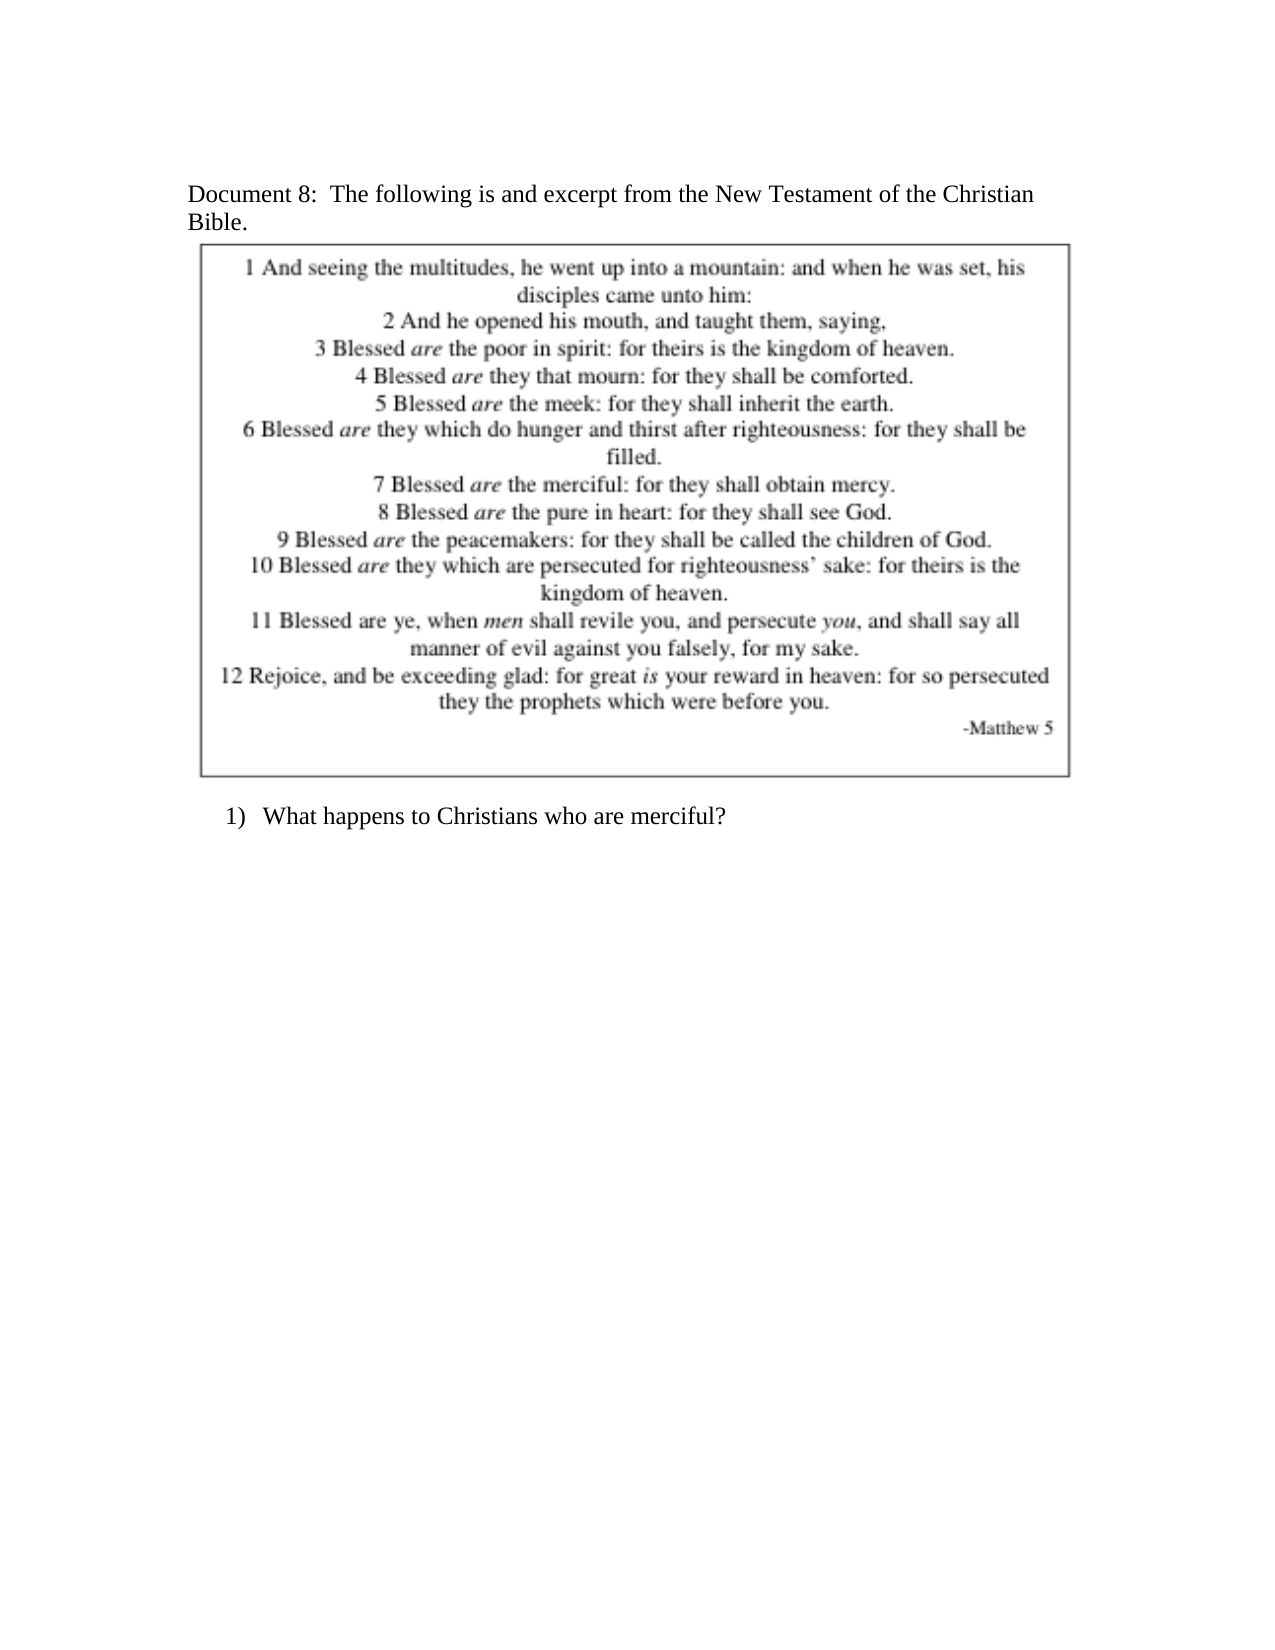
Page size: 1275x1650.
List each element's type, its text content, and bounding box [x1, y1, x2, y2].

text Document 8: The following is and excerpt from the New Testament of the Christian Bible. [187, 179, 1087, 236]
picture [187, 236, 1088, 802]
list What happens to Christians who are merciful? [225, 802, 1087, 830]
